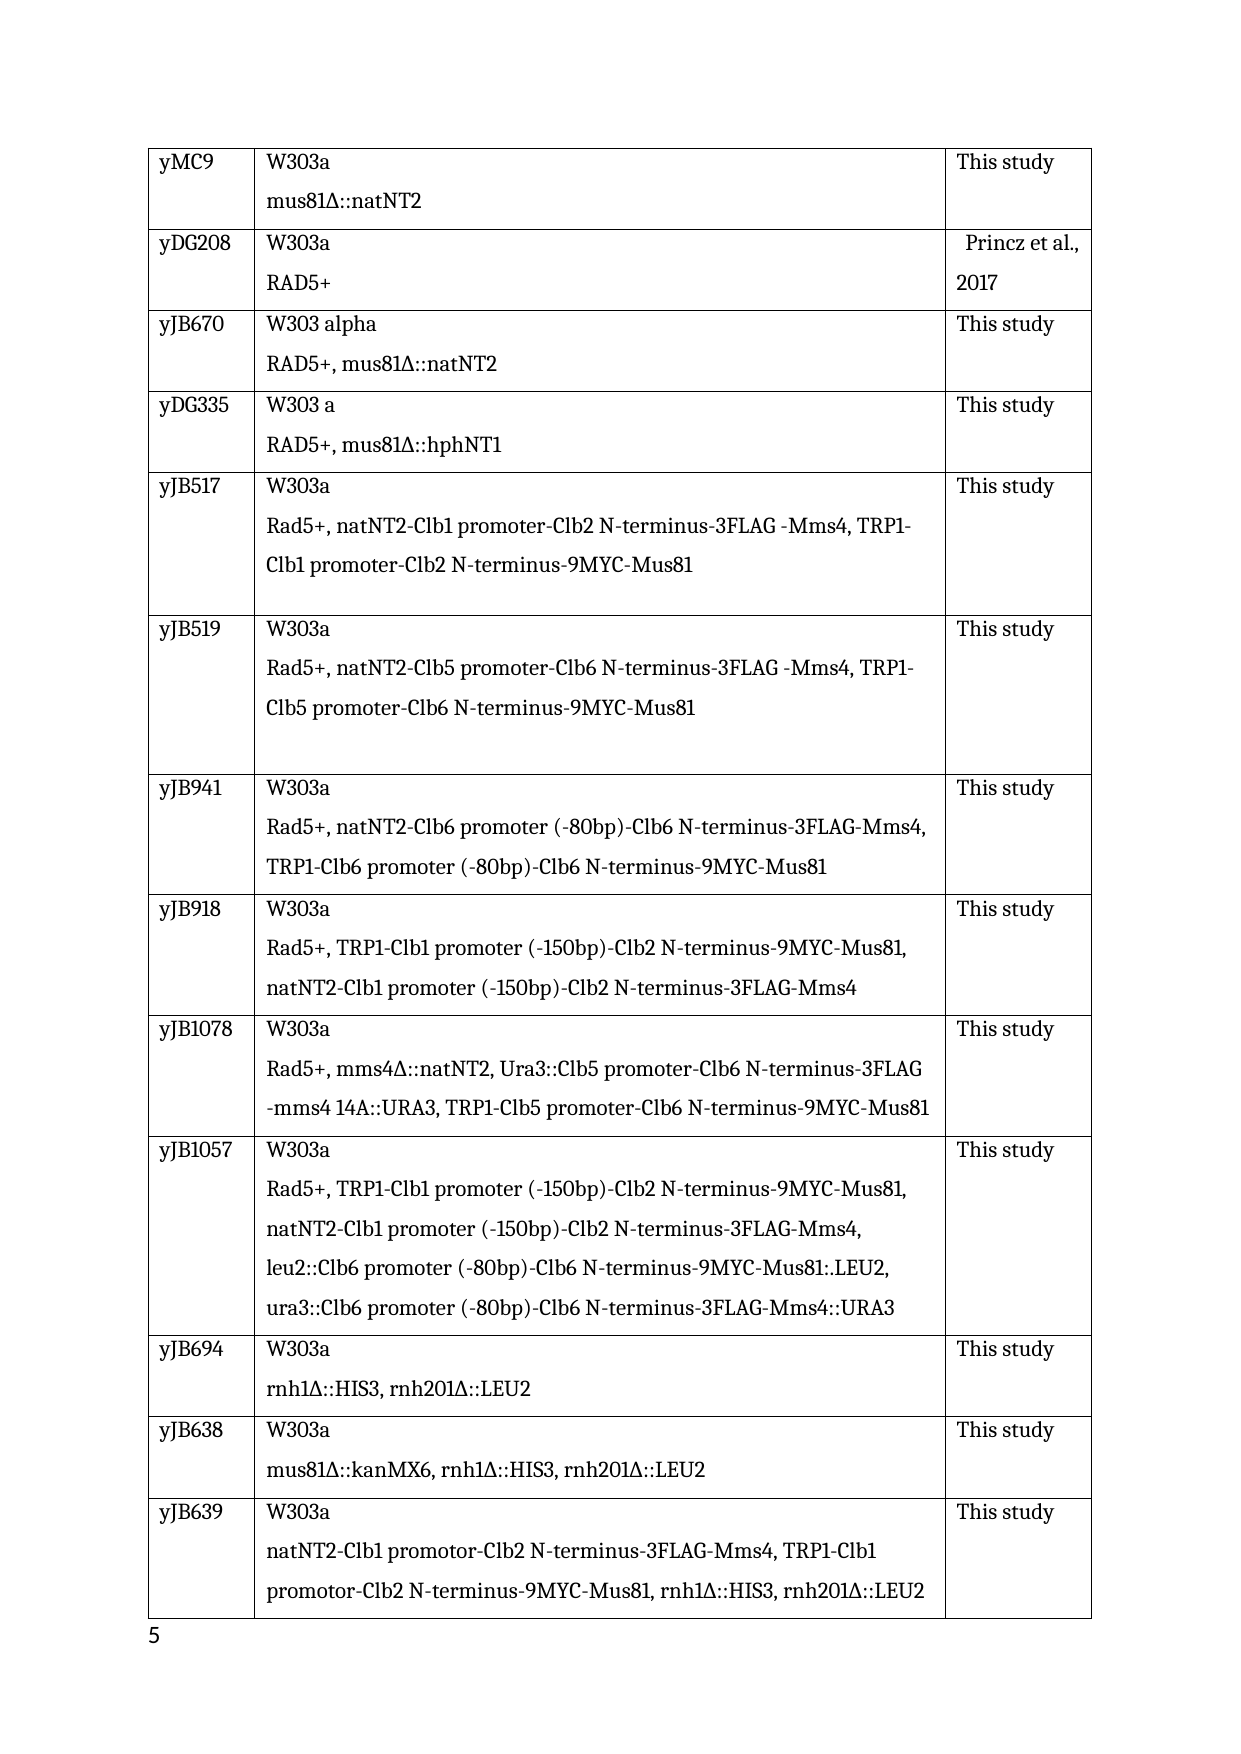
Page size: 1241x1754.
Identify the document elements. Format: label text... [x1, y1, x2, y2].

table_cell yDG208 [149, 230, 254, 310]
table_cell W303a mus81∆::kanMX6, rnh1∆::HIS3, rnh201∆::LEU2 [255, 1417, 945, 1497]
table_cell This study [946, 149, 1091, 229]
table_cell yMC9 [149, 149, 254, 229]
table_cell yJB638 [149, 1417, 254, 1497]
table_cell This study [946, 616, 1091, 774]
table_cell W303a natNT2-Clb1 promotor-Clb2 N-terminus-3FLAG-Mms4, TRP1-Clb1 promotor-Clb2 N-terminus-9MYC-Mus81, rnh1∆::HIS3, rnh201∆::LEU2 [255, 1499, 945, 1618]
table_cell W303a Rad5+, TRP1-Clb1 promoter (-150bp)-Clb2 N-terminus-9MYC-Mus81, natNT2-Clb1 promoter (-150bp)-Clb2 N-terminus-3FLAG-Mms4, leu2::Clb6 promoter (-80bp)-Clb6 N-terminus-9MYC-Mus81:.LEU2, ura3::Clb6 promoter (-80bp)-Clb6 N-terminus-3FLAG-Mms4::URA3 [255, 1137, 945, 1335]
table_cell This study [946, 1016, 1091, 1136]
table_cell yJB918 [149, 895, 254, 1015]
table_cell yDG335 [149, 392, 254, 472]
table_cell yJB519 [149, 616, 254, 774]
table_cell This study [946, 1417, 1091, 1497]
table_cell yJB670 [149, 311, 254, 391]
table_cell W303a Rad5+, TRP1-Clb1 promoter (-150bp)-Clb2 N-terminus-9MYC-Mus81, natNT2-Clb1 promoter (-150bp)-Clb2 N-terminus-3FLAG-Mms4 [255, 895, 945, 1015]
table_cell This study [946, 1137, 1091, 1335]
table_cell This study [946, 895, 1091, 1015]
table_cell This study [946, 311, 1091, 391]
table_cell yJB1057 [149, 1137, 254, 1335]
table_cell yJB639 [149, 1499, 254, 1618]
table_cell W303a Rad5+, natNT2-Clb6 promoter (-80bp)-Clb6 N-terminus-3FLAG-Mms4, TRP1-Clb6 promoter (-80bp)-Clb6 N-terminus-9MYC-Mus81 [255, 775, 945, 894]
table_cell W303 a RAD5+, mus81∆::hphNT1 [255, 392, 945, 472]
table_cell W303a RAD5+ [255, 230, 945, 310]
table_cell yJB941 [149, 775, 254, 894]
table_cell This study [946, 1499, 1091, 1618]
table_cell yJB1078 [149, 1016, 254, 1136]
table_cell yJB694 [149, 1336, 254, 1416]
table_cell (Princz et al., 2017) [946, 230, 1091, 310]
table_cell This study [946, 392, 1091, 472]
table_cell This study [946, 1336, 1091, 1416]
table_cell W303a Rad5+, mms4∆::natNT2, Ura3::Clb5 promoter-Clb6 N-terminus-3FLAG -mms4 14A::URA3, TRP1-Clb5 promoter-Clb6 N-terminus-9MYC-Mus81 [255, 1016, 945, 1136]
table_cell W303a rnh1∆::HIS3, rnh201∆::LEU2 [255, 1336, 945, 1416]
table_cell This study [946, 473, 1091, 615]
table_cell W303a Rad5+, natNT2-Clb5 promoter-Clb6 N-terminus-3FLAG -Mms4, TRP1-Clb5 promoter-Clb6 N-terminus-9MYC-Mus81 [255, 616, 945, 774]
table_cell yJB517 [149, 473, 254, 615]
table_cell This study [946, 775, 1091, 894]
table_cell W303a mus81∆::natNT2 [255, 149, 945, 229]
table_cell W303 alpha RAD5+, mus81∆::natNT2 [255, 311, 945, 391]
table_cell W303a Rad5+, natNT2-Clb1 promoter-Clb2 N-terminus-3FLAG -Mms4, TRP1-Clb1 promoter-Clb2 N-terminus-9MYC-Mus81 [255, 473, 945, 615]
